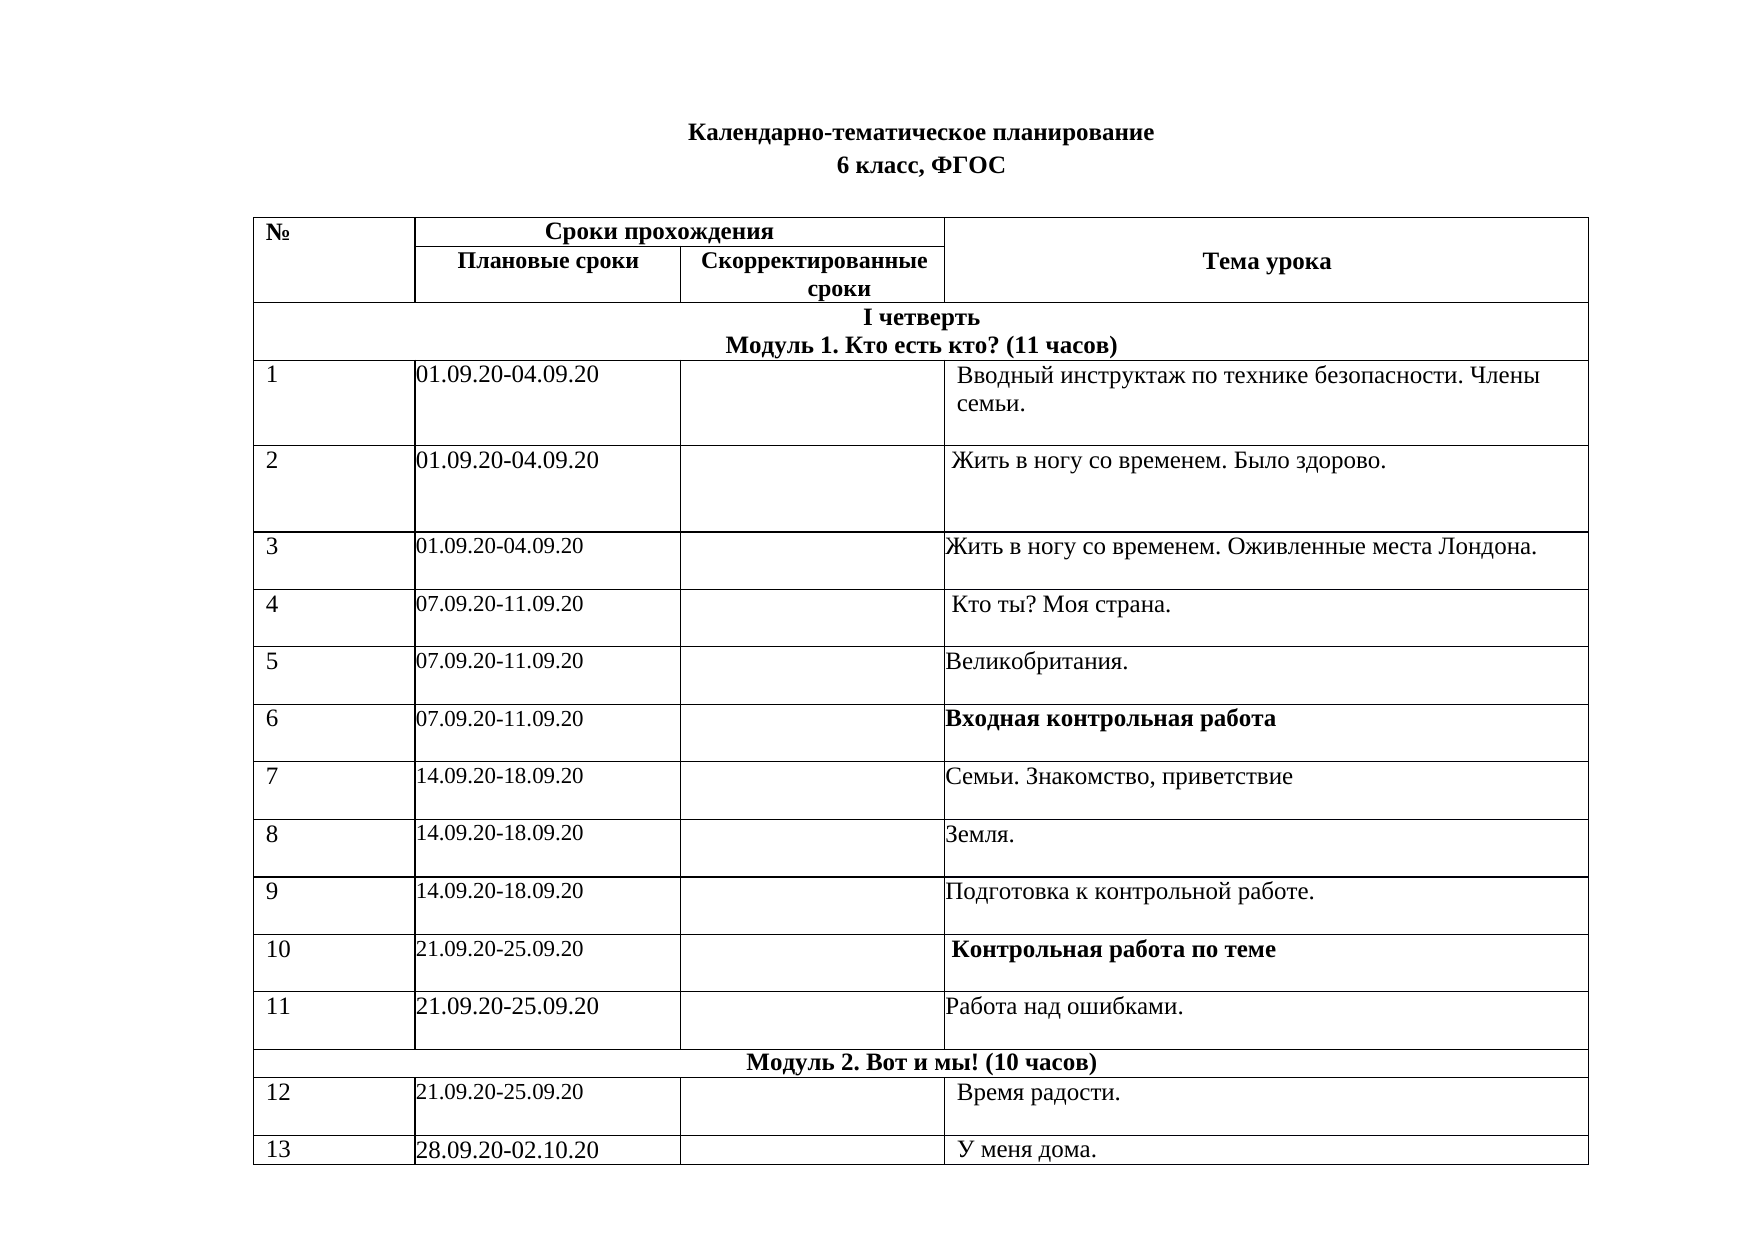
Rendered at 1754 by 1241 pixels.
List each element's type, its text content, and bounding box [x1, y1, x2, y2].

table_cell 8 [254, 820, 414, 876]
table_cell Кто ты? Моя страна. [945, 590, 1588, 646]
table_cell Плановые сроки [416, 247, 680, 302]
table_cell 14.09.20-18.09.20 [416, 820, 680, 876]
table_cell 12 [254, 1078, 414, 1134]
table_cell [681, 992, 944, 1049]
subtitle Календарно-тематическое планирование 6 класс, ФГОС [688, 117, 1155, 179]
table_header Тема урока [945, 218, 1588, 302]
table_cell 21.09.20-25.09.20 [416, 935, 680, 991]
table_cell 07.09.20-11.09.20 [416, 705, 680, 761]
table_cell Скорректированные сроки [681, 247, 944, 302]
table_cell [681, 878, 944, 934]
table_cell [681, 705, 944, 761]
table_cell 4 [254, 590, 414, 646]
table_cell [681, 820, 944, 876]
table_cell Входная контрольная работа [945, 705, 1588, 761]
table_cell 07.09.20-11.09.20 [416, 590, 680, 646]
table_cell 2 [254, 446, 414, 531]
table_cell [681, 1078, 944, 1134]
table_cell 14.09.20-18.09.20 [416, 878, 680, 934]
table_cell Великобритания. [945, 647, 1588, 703]
table_cell 07.09.20-11.09.20 [416, 647, 680, 703]
table_cell Вводный инструктаж по технике безопасности. Члены семьи. [945, 361, 1588, 445]
table_cell [681, 533, 944, 589]
table_cell 10 [254, 935, 414, 991]
table_cell [681, 762, 944, 818]
table_cell 7 [254, 762, 414, 818]
table_cell [681, 647, 944, 703]
table_cell 3 [254, 533, 414, 589]
table_cell 6 [254, 705, 414, 761]
table_cell 21.09.20-25.09.20 [416, 992, 680, 1049]
table_header № [254, 218, 414, 302]
table_cell 14.09.20-18.09.20 [416, 762, 680, 818]
table_cell Модуль 2. Вот и мы! (10 часов) [254, 1050, 1588, 1077]
table_cell I четверть Модуль 1. Кто есть кто? (11 часов) [254, 303, 1588, 359]
table_cell 28.09.20-02.10.20 [416, 1136, 680, 1164]
table_cell 01.09.20-04.09.20 [416, 361, 680, 445]
table_cell [681, 935, 944, 991]
table_cell Контрольная работа по теме [945, 935, 1588, 991]
table_cell Жить в ногу со временем. Оживленные места Лондона. [945, 533, 1588, 589]
table_cell [681, 361, 944, 445]
table_cell 01.09.20-04.09.20 [416, 533, 680, 589]
table_cell 5 [254, 647, 414, 703]
table_cell [681, 590, 944, 646]
table_cell Семьи. Знакомство, приветствие [945, 762, 1588, 818]
table_cell 9 [254, 878, 414, 934]
table_cell 01.09.20-04.09.20 [416, 446, 680, 531]
table_cell 21.09.20-25.09.20 [416, 1078, 680, 1134]
table_cell У меня дома. [945, 1136, 1588, 1164]
table_cell [681, 1136, 944, 1164]
table_cell Жить в ногу со временем. Было здорово. [945, 446, 1588, 531]
table_cell [681, 446, 944, 531]
table_header Сроки прохождения [416, 218, 944, 246]
table_cell 13 [254, 1136, 414, 1164]
table_cell Подготовка к контрольной работе. [945, 878, 1588, 934]
table_cell Земля. [945, 820, 1588, 876]
table_cell 11 [254, 992, 414, 1049]
table_cell 1 [254, 361, 414, 445]
table_cell Работа над ошибками. [945, 992, 1588, 1049]
table_cell Время радости. [945, 1078, 1588, 1134]
